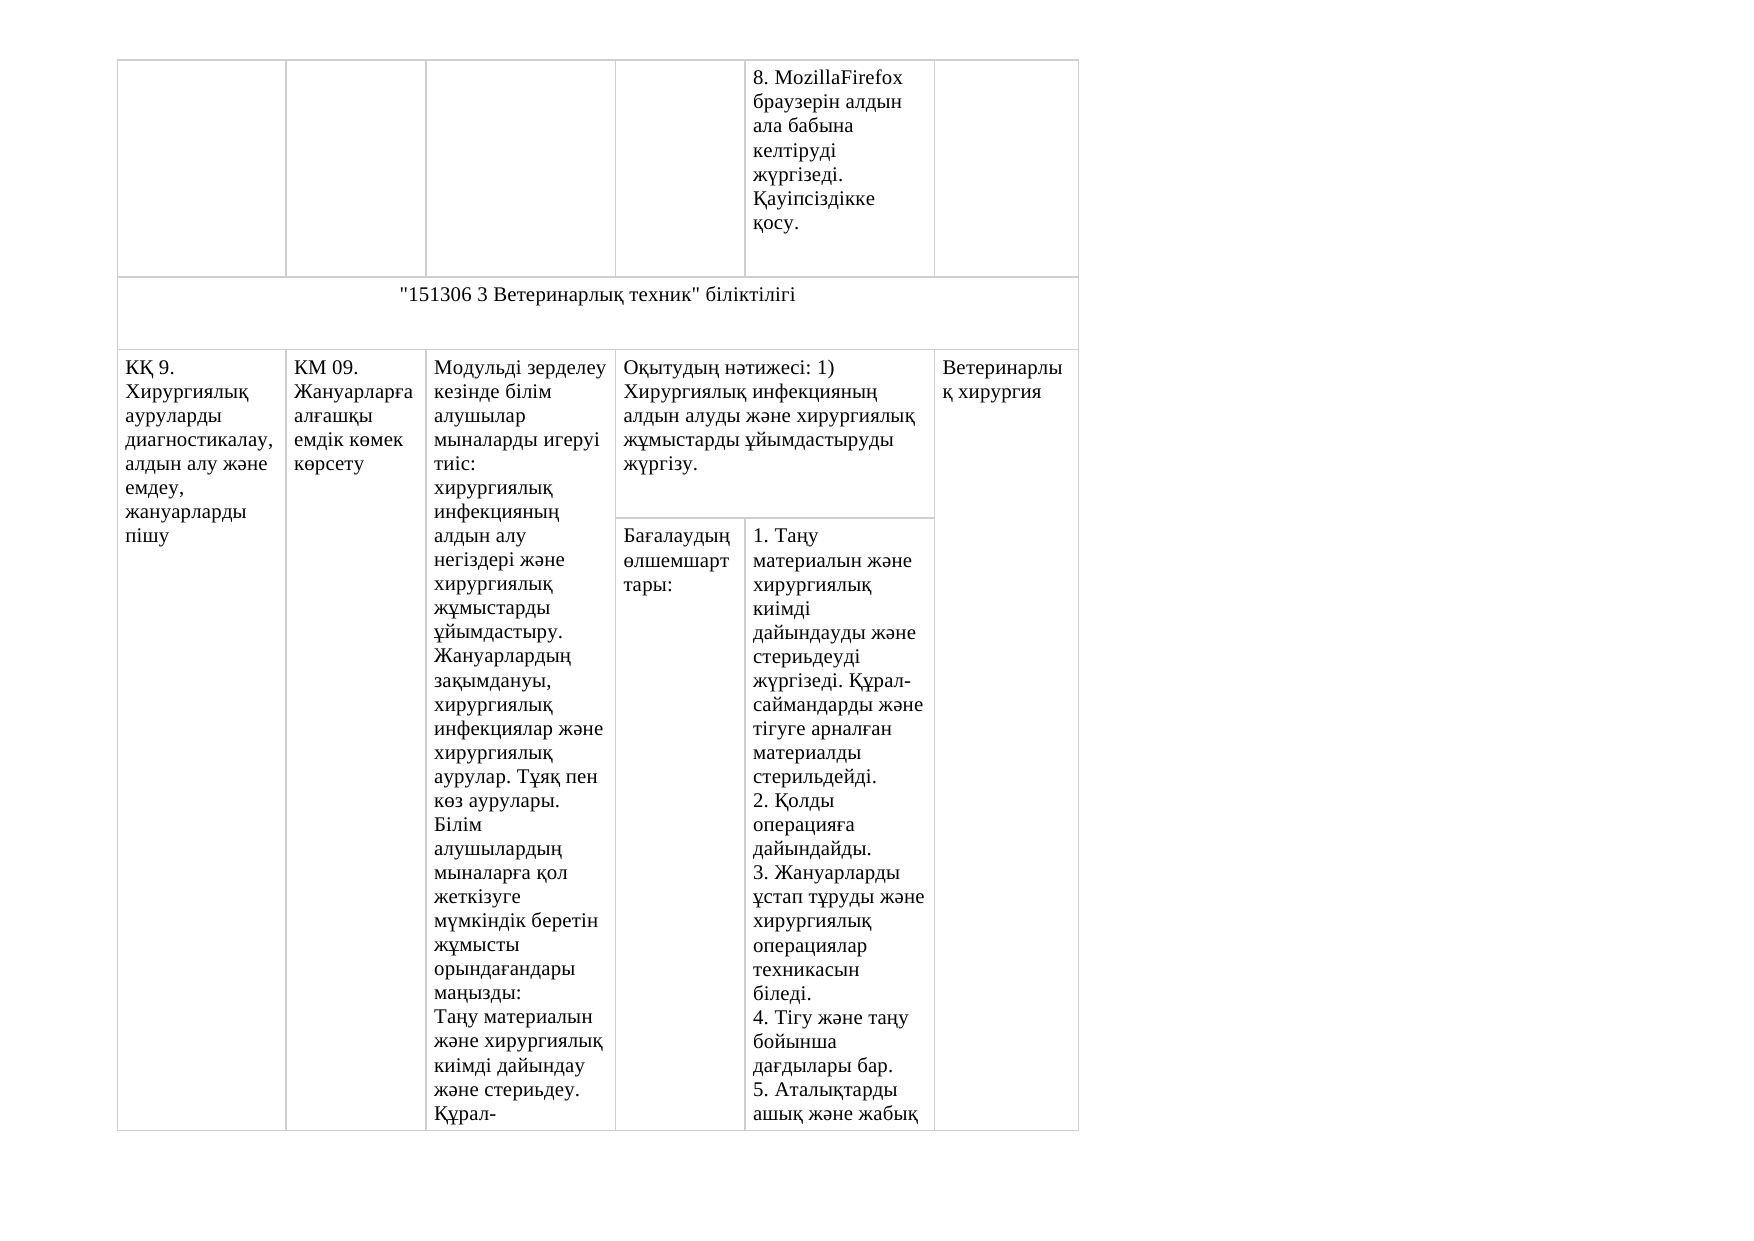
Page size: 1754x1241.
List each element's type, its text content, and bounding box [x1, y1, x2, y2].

table_cell "151306 3 Ветеринарлық техник" біліктілігі [118, 278, 1078, 348]
table_cell Модульді зерделеу кезінде білім алушылар мыналарды игеруі тиіс: хирургиялық инфекцияның алдын алу негіздері және хирургиялық жұмыстарды ұйымдастыру. Жануарлардың зақымдануы, хирургиялық инфекциялар және хирургиялық аурулар. Тұяқ пен көз аурулары. Білім алушылардың мыналарға қол жеткізуге мүмкіндік беретін жұмысты орындағандары маңызды: Таңу материалын және хирургиялық киімді дайындау және стериьдеу. Құрал-саймандарды және тігуге арналған материалды стерильдеу. Қолды операцияға дайындау. Операциялық алаңды дайындау. Хирургиялық операциялардың техникасын игеру. Пішу техникасын пысықтау Тағалау құралдарымен және олардың арналымымен танысу; Тағаны алу және тұяқты тазалау бойынша дағдыларды игеру. [427, 350, 615, 1130]
table_cell Ветеринарлық хирургия [935, 350, 1078, 1130]
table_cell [746, 519, 934, 1130]
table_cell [616, 519, 744, 1130]
table_cell Оқытудың нәтижесі: 1) Хирургиялық инфекцияның алдын алуды және хирургиялық жұмыстарды ұйымдастыруды жүргізу. [616, 350, 934, 517]
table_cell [746, 61, 934, 276]
table_cell КМ 09. Жануарларға алғашқы емдік көмек көрсету [287, 350, 425, 1130]
table_cell КҚ 9. Хирургиялық ауруларды диагностикалау, алдын алу және емдеу, жануарларды пішу [118, 350, 285, 1130]
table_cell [616, 61, 744, 276]
